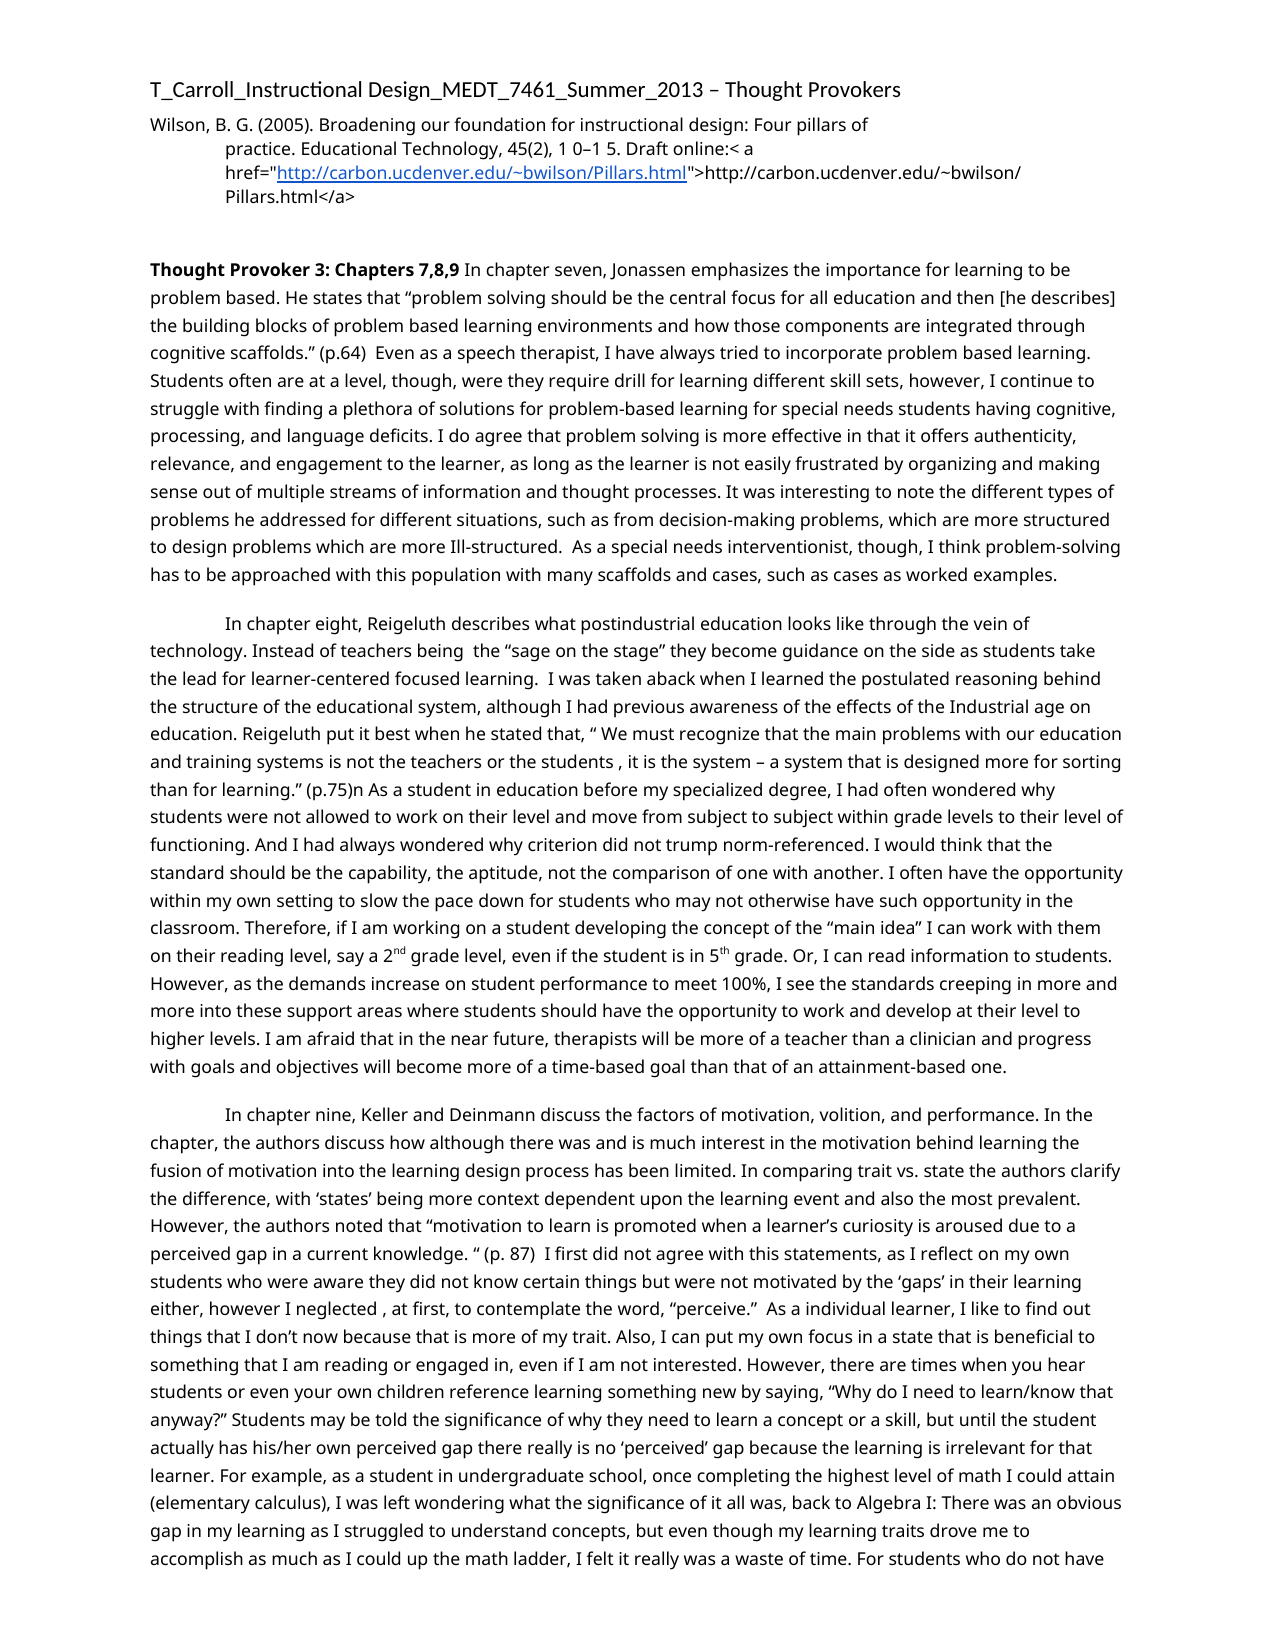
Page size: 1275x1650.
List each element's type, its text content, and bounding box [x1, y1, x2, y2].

text practice. Educational Technology, 45(2), 1 0–1 5. Draft online:< a href="http://carbon.ucdenver.edu/~bwilson/Pillars.html">http://carbon.ucdenver.edu/~bwilson/Pillars.html</a> [225, 137, 1125, 209]
text Wilson, B. G. (2005). Broadening our foundation for instructional design: Four pillars of [150, 112, 1125, 137]
text Thought Provoker 3: Chapters 7,8,9 In chapter seven, Jonassen emphasizes the importance for learning to be problem based. He states that “problem solving should be the central focus for all education and then [he describes] the building blocks of problem based learning environments and how those components are integrated through cognitive scaffolds.” (p.64) Even as a speech therapist, I have always tried to incorporate problem based learning. Students often are at a level, though, were they require drill for learning different skill sets, however, I continue to struggle with finding a plethora of solutions for problem-based learning for special needs students having cognitive, processing, and language deficits. I do agree that problem solving is more effective in that it offers authenticity, relevance, and engagement to the learner, as long as the learner is not easily frustrated by organizing and making sense out of multiple streams of information and thought processes. It was interesting to note the different types of problems he addressed for different situations, such as from decision-making problems, which are more structured to design problems which are more Ill-structured. As a special needs interventionist, though, I think problem-solving has to be approached with this population with many scaffolds and cases, such as cases as worked examples. [150, 258, 1125, 587]
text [150, 1103, 1125, 1570]
text In chapter eight, Reigeluth describes what postindustrial education looks like through the vein of technology. Instead of teachers being the “sage on the stage” they become guidance on the side as students take the lead for learner-centered focused learning. I was taken aback when I learned the postulated reasoning behind the structure of the educational system, although I had previous awareness of the effects of the Industrial age on education. Reigeluth put it best when he stated that, “ We must recognize that the main problems with our education and training systems is not the teachers or the students , it is the system – a system that is designed more for sorting than for learning.” (p.75)n As a student in education before my specialized degree, I had often wondered why students were not allowed to work on their level and move from subject to subject within grade levels to their level of functioning. And I had always wondered why criterion did not trump norm-referenced. I would think that the standard should be the capability, the aptitude, not the comparison of one with another. I often have the opportunity within my own setting to slow the pace down for students who may not otherwise have such opportunity in the classroom. Therefore, if I am working on a student developing the concept of the “main idea” I can work with them on their reading level, say a 2nd grade level, even if the student is in 5th grade. Or, I can read information to students. However, as the demands increase on student performance to meet 100%, I see the standards creeping in more and more into these support areas where students should have the opportunity to work and develop at their level to higher levels. I am afraid that in the near future, therapists will be more of a teacher than a clinician and progress with goals and objectives will become more of a time-based goal than that of an attainment-based one. [150, 611, 1125, 1078]
